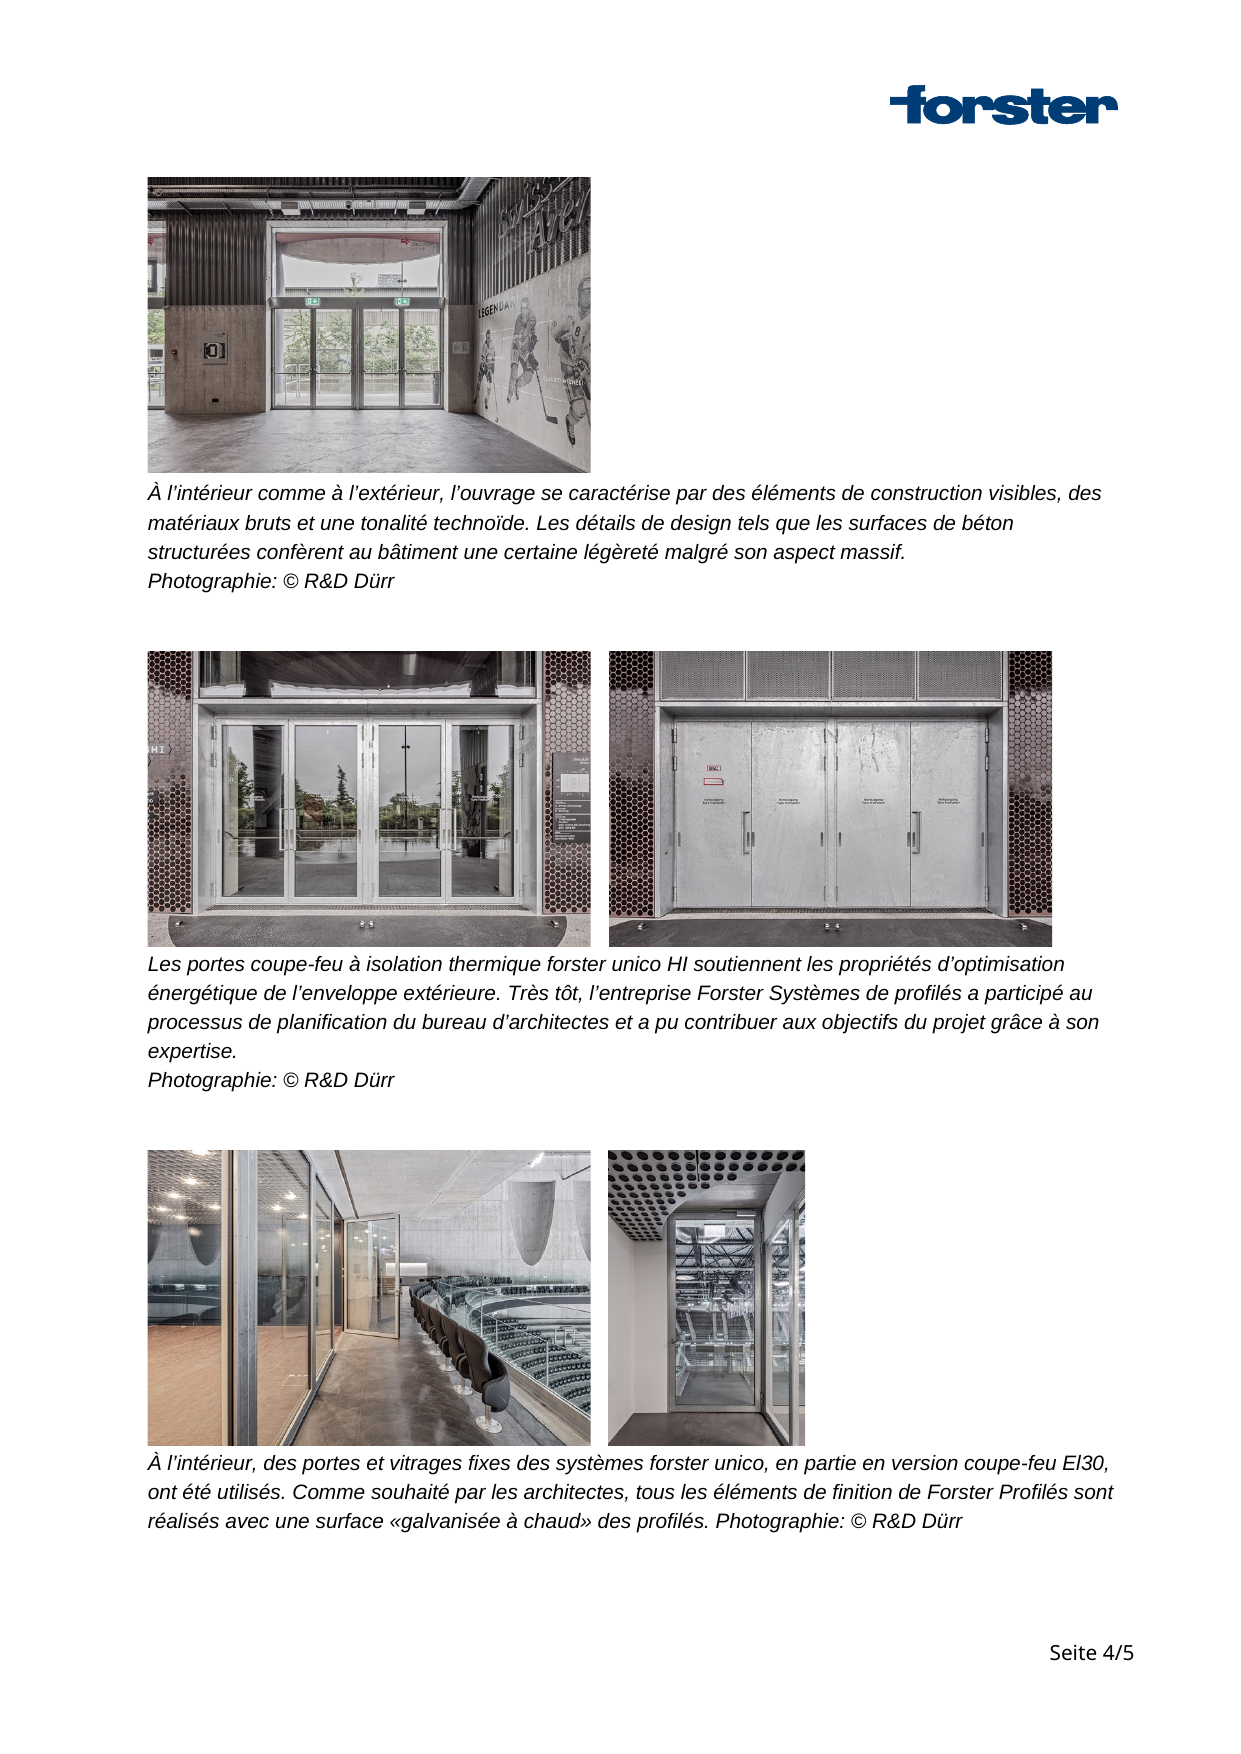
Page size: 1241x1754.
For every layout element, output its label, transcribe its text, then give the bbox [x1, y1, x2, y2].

picture [608, 1150, 806, 1446]
picture [609, 651, 1053, 947]
text À l’intérieur, des portes et vitrages fixes des systèmes forster unico, en partie en version coupe-feu El30, ont été utilisés. Comme souhaité par les architectes, tous les éléments de finition de Forster Profilés sont réalisés avec une surface «galvanisée à chaud» des profilés. Photographie: © R&D Dürr [148, 1446, 1122, 1533]
picture [147, 1150, 591, 1446]
text Photographie: © R&D Dürr [148, 563, 1122, 622]
picture [147, 177, 591, 473]
text Photographie: © R&D Dürr [148, 1063, 1122, 1092]
picture [147, 651, 591, 947]
text À l’intérieur comme à l’extérieur, l’ouvrage se caractérise par des éléments de construction visibles, des matériaux bruts et une tonalité technoïde. Les détails de design tels que les surfaces de béton structurées confèrent au bâtiment une certaine légèreté malgré son aspect massif. [148, 476, 1122, 563]
text Les portes coupe-feu à isolation thermique forster unico HI soutiennent les propriétés d’optimisation énergétique de l’enveloppe extérieure. Très tôt, l’entreprise Forster Systèmes de profilés a participé au processus de planification du bureau d’architectes et a pu contribuer aux objectifs du projet grâce à son expertise. [148, 946, 1122, 1063]
